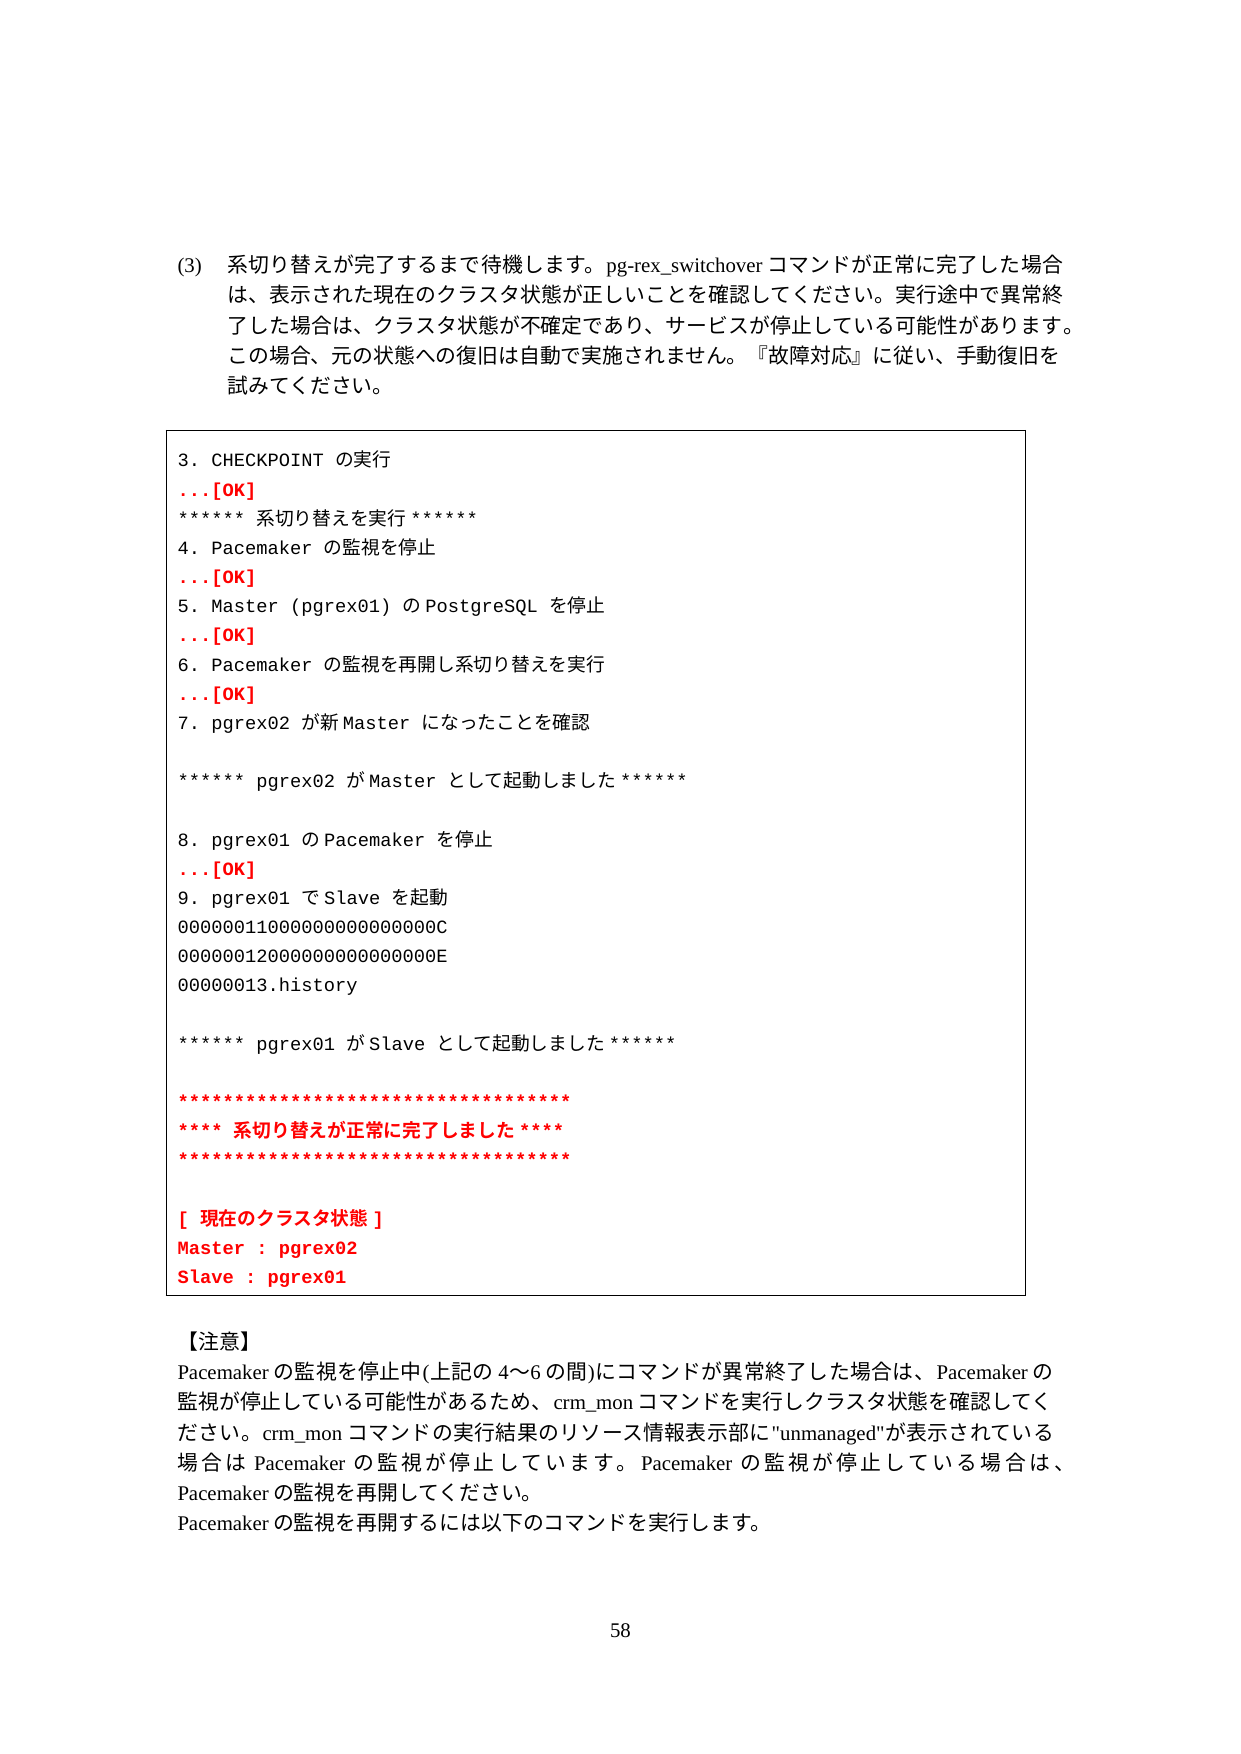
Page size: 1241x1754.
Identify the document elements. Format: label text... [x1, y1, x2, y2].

text Pacemakerの監視を停止中(上記の4～6の間)にコマンドが異常終了した場合は、Pacemakerの監視が停止している可能性があるため、crm_monコマンドを実行しクラスタ状態を確認してください。crm_monコマンドの実行結果のリソース情報表示部に"unmanaged"が表示されている場合はPacemakerの監視が停止しています。Pacemakerの監視が停止している場合は、Pacemakerの監視を再開してください。 [177, 1355, 1054, 1506]
list 系切り替えが完了するまで待機します。pg-rex_switchoverコマンドが正常に完了した場合は、表示された現在のクラスタ状態が正しいことを確認してください。実行途中で異常終了した場合は、クラスタ状態が不確定であり、サービスが停止している可能性があります。この場合、元の状態への復旧は自動で実施されません。『故障対応』に従い、手動復旧を試みてください。 [177, 248, 1063, 399]
text Pacemakerの監視を再開するには以下のコマンドを実行します。 [177, 1506, 1054, 1537]
text 【注意】 [177, 1325, 1054, 1355]
table_header 3. CHECKPOINT の実行 ...[OK] ****** 系切り替えを実行 ****** 4. Pacemaker の監視を停止 ...[OK] 5. Master (pgrex01) の PostgreSQL を停止 ...[OK] 6. Pacemaker の監視を再開し系切り替えを実行 ...[OK] 7. pgrex02 が新 Master になったことを確認 ****** pgrex02 が Master として起動しました ****** 8. pgrex01 の Pacemaker を停止 ...[OK] 9. pgrex01 で Slave を起動 00000011000000000000000C 00000012000000000000000E 00000013.history ****** pgrex01 が Slave として起動しました ****** *********************************** **** 系切り替えが正常に完了しました **** *********************************** [ 現在のクラスタ状態 ] Master : pgrex02 Slave : pgrex01 [167, 431, 1025, 1295]
